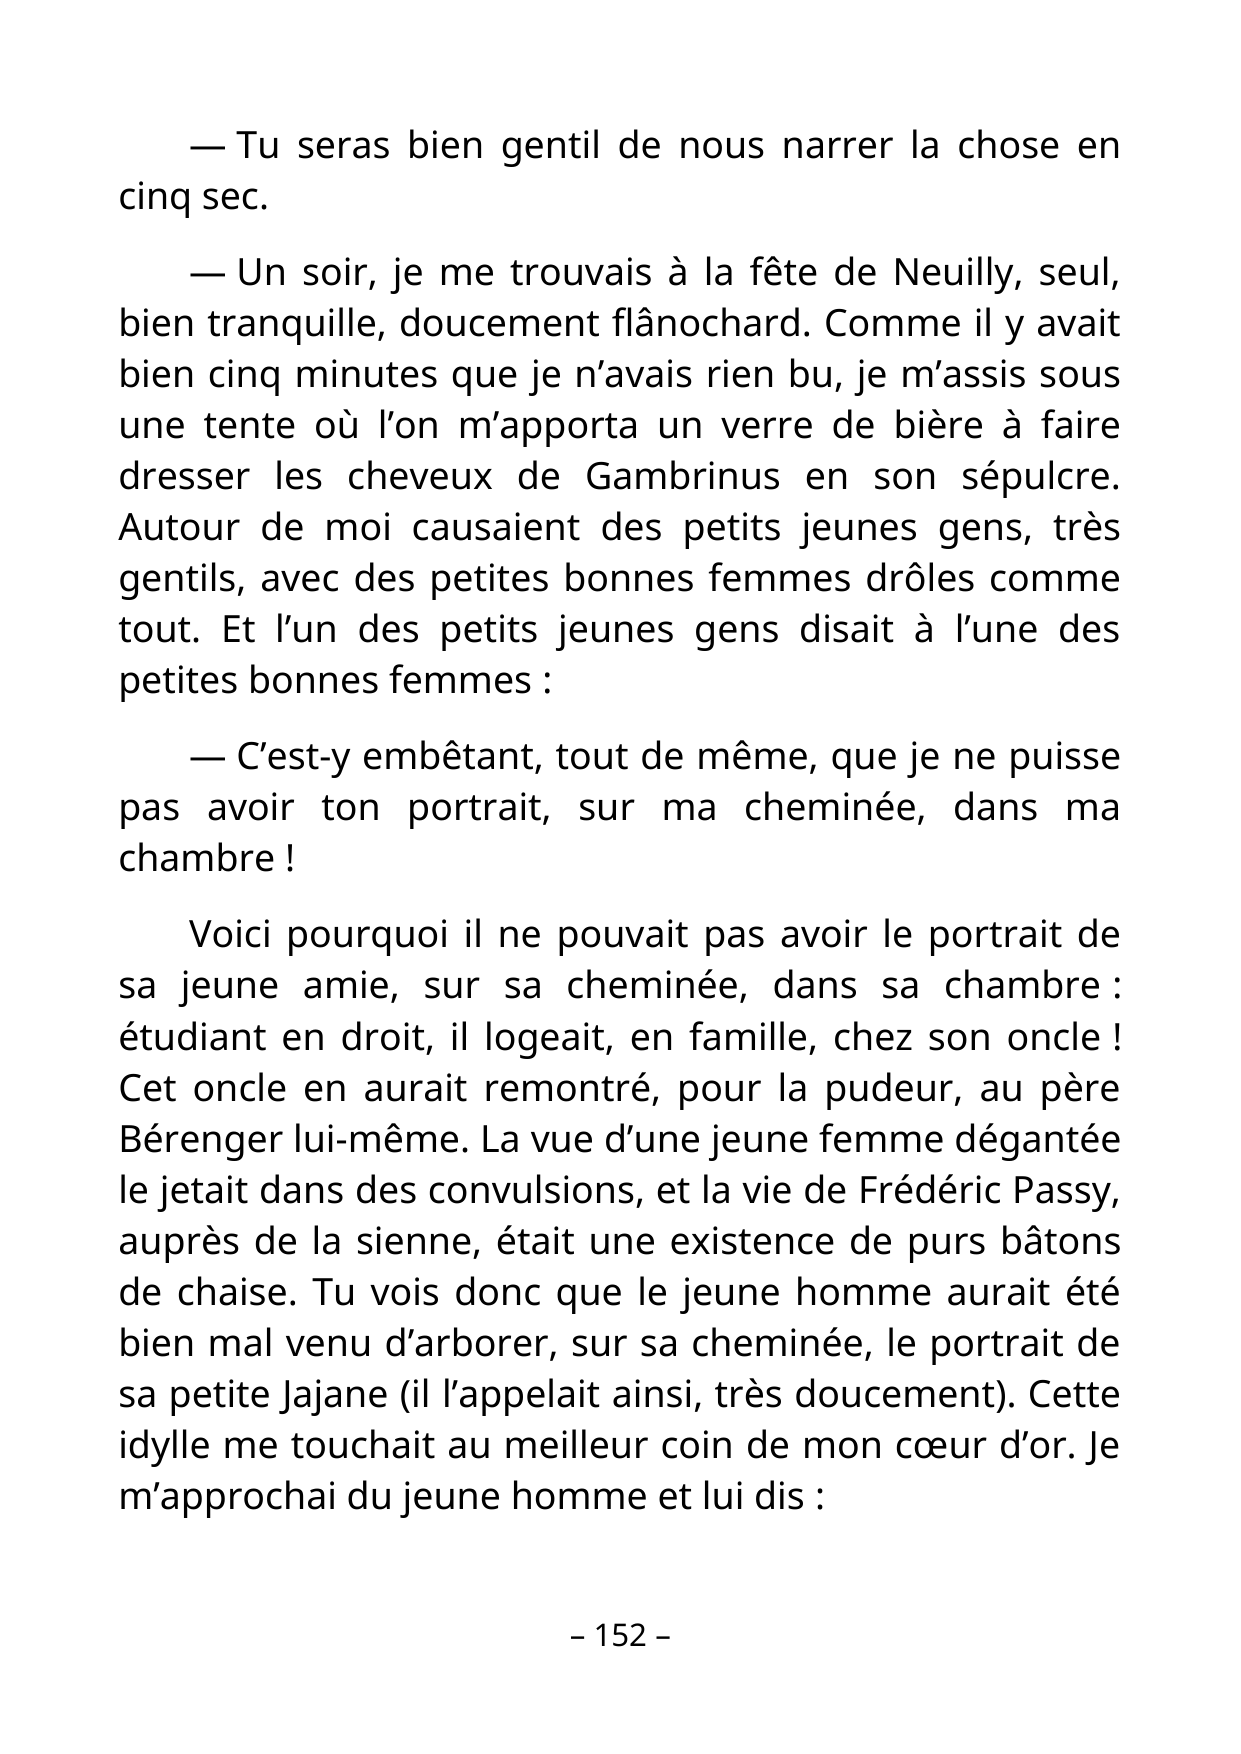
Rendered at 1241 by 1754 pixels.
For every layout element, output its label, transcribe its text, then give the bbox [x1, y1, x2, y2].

text — Tu seras bien gentil de nous narrer la chose en cinq sec. [118, 118, 1122, 220]
text — C’est-y embêtant, tout de même, que je ne puisse pas avoir ton portrait, sur ma cheminée, dans ma chambre ! [118, 729, 1122, 883]
text — Un soir, je me trouvais à la fête de Neuilly, seul, bien tranquille, doucement flânochard. Comme il y avait bien cinq minutes que je n’avais rien bu, je m’assis sous une tente où l’on m’apporta un verre de bière à faire dresser les cheveux de Gambrinus en son sépulcre. Autour de moi causaient des petits jeunes gens, très gentils, avec des petites bonnes femmes drôles comme tout. Et l’un des petits jeunes gens disait à l’une des petites bonnes femmes : [118, 245, 1122, 704]
text Voici pourquoi il ne pouvait pas avoir le portrait de sa jeune amie, sur sa cheminée, dans sa chambre : étudiant en droit, il logeait, en famille, chez son oncle ! Cet oncle en aurait remontré, pour la pudeur, au père Bérenger lui-même. La vue d’une jeune femme dégantée le jetait dans des convulsions, et la vie de Frédéric Passy, auprès de la sienne, était une existence de purs bâtons de chaise. Tu vois donc que le jeune homme aurait été bien mal venu d’arborer, sur sa cheminée, le portrait de sa petite Jajane (il l’appelait ainsi, très doucement). Cette idylle me touchait au meilleur coin de mon cœur d’or. Je m’approchai du jeune homme et lui dis : [118, 908, 1122, 1520]
